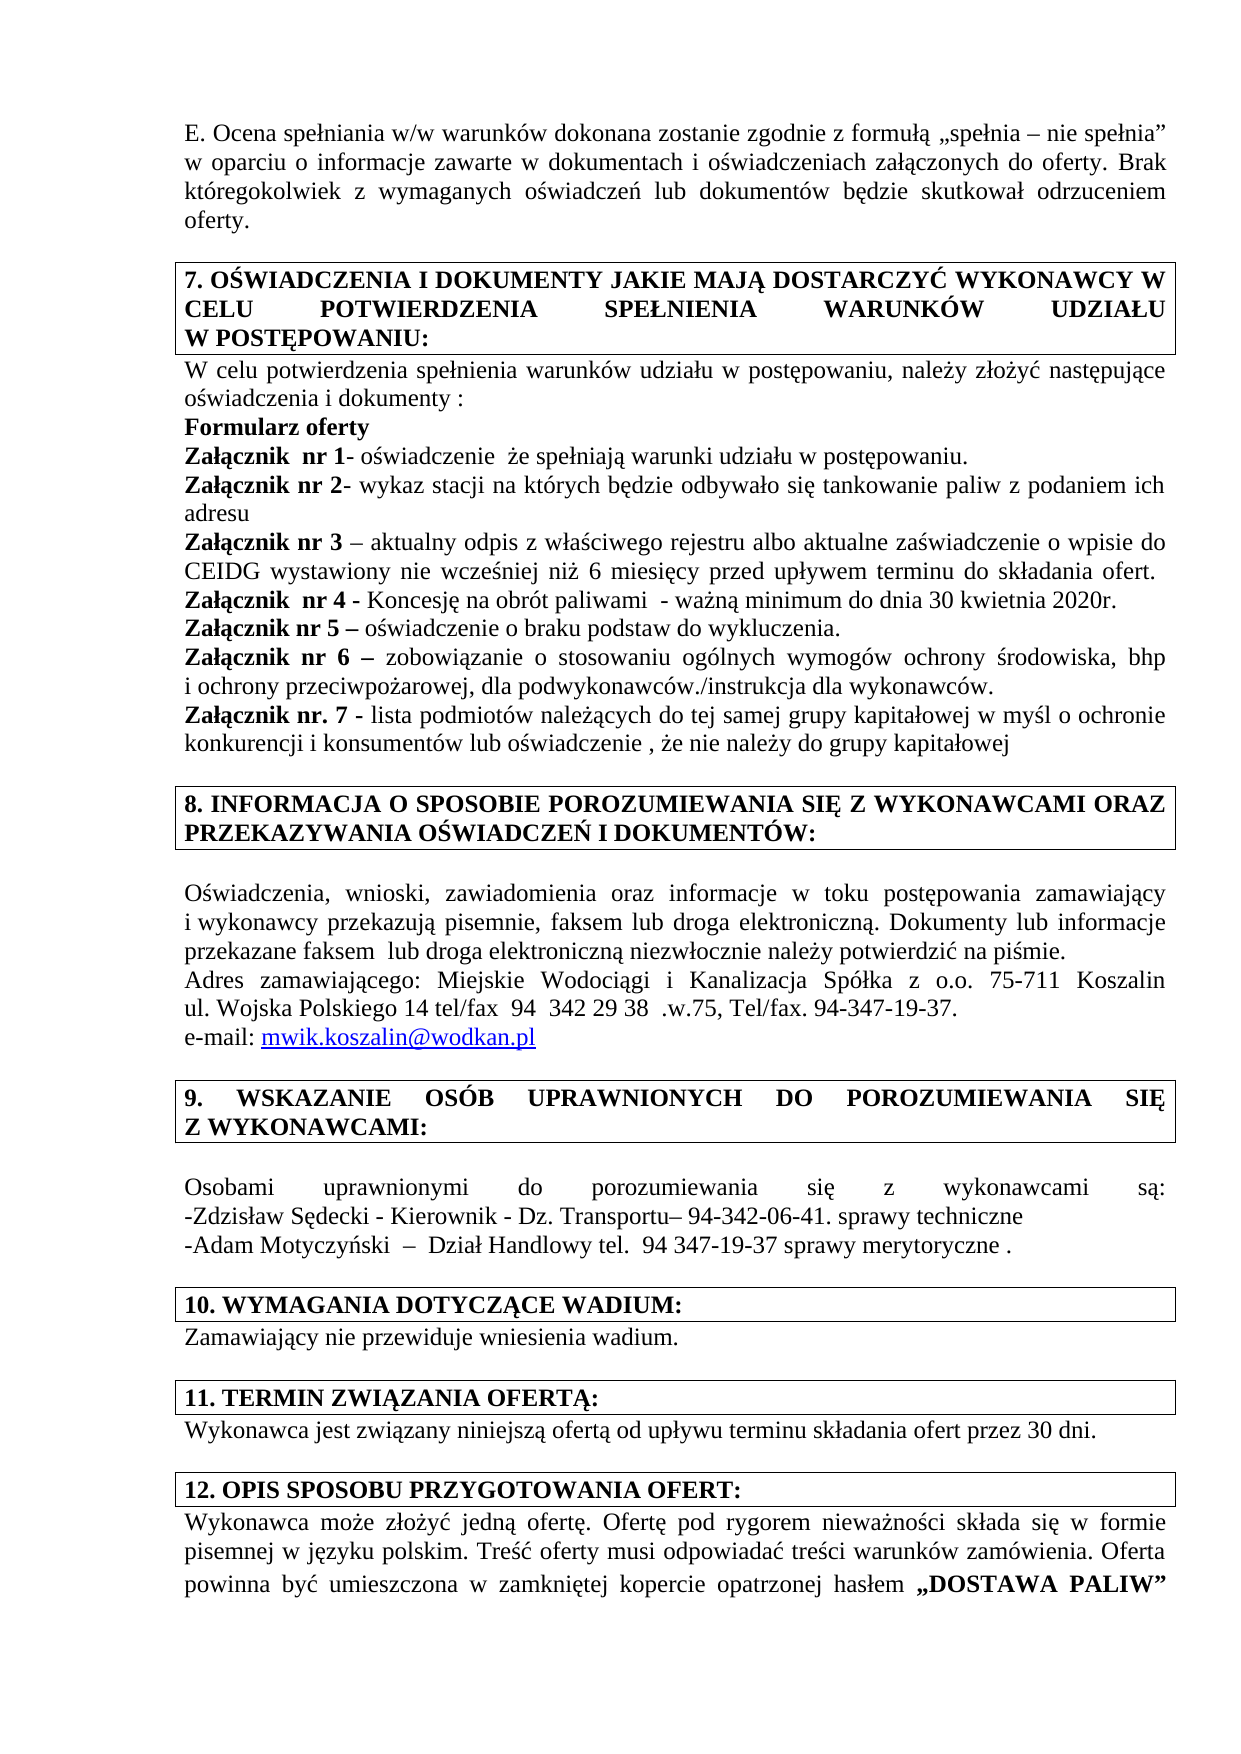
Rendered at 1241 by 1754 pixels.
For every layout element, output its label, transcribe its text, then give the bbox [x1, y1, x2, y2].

subtitle Formularz oferty [184, 412, 1167, 441]
text Adres zamawiającego: Miejskie Wodociągi i Kanalizacja Spółka z o.o. 75-711 Koszalin ul. Wojska Polskiego 14 tel/fax 94 342 29 38 .w.75, Tel/fax. 94-347-19-37. [184, 965, 1167, 1022]
text W celu potwierdzenia spełnienia warunków udziału w postępowaniu, należy złożyć następujące oświadczenia i dokumenty : [184, 355, 1167, 412]
text -Adam Motyczyński – Dział Handlowy tel. 94 347-19-37 sprawy merytoryczne . [184, 1230, 1167, 1258]
text 12. OPIS SPOSOBU PRZYGOTOWANIA OFERT: [176, 1473, 1175, 1506]
text Załącznik nr 5 – oświadczenie o braku podstaw do wykluczenia. [184, 613, 1167, 642]
text Załącznik nr 1- oświadczenie że spełniają warunki udziału w postępowaniu. [184, 441, 1167, 470]
text 11. TERMIN ZWIĄZANIA OFERTĄ: [176, 1381, 1175, 1414]
text e-mail: mwik.koszalin@wodkan.pl [184, 1022, 1167, 1051]
text Załącznik nr. 7 - lista podmiotów należących do tej samej grupy kapitałowej w myśl o ochronie konkurencji i konsumentów lub oświadczenie , że nie należy do grupy kapitałowej [184, 700, 1167, 757]
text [184, 1507, 1167, 1598]
text Zamawiający nie przewiduje wniesienia wadium. [184, 1322, 1167, 1351]
text 9. WSKAZANIE OSÓB UPRAWNIONYCH DO POROZUMIEWANIA SIĘ Z WYKONAWCAMI: [176, 1081, 1175, 1142]
text Wykonawca jest związany niniejszą ofertą od upływu terminu składania ofert przez 30 dni. [184, 1415, 1167, 1443]
text Załącznik nr 2- wykaz stacji na których będzie odbywało się tankowanie paliw z podaniem ich adresu [184, 470, 1167, 527]
text 7. OŚWIADCZENIA I DOKUMENTY JAKIE MAJĄ DOSTARCZYĆ WYKONAWCY W CELU POTWIERDZENIA SPEŁNIENIA WARUNKÓW UDZIAŁU W POSTĘPOWANIU: [176, 263, 1175, 354]
text E. Ocena spełniania w/w warunków dokonana zostanie zgodnie z formułą „spełnia – nie spełnia” w oparciu o informacje zawarte w dokumentach i oświadczeniach załączonych do oferty. Brak któregokolwiek z wymaganych oświadczeń lub dokumentów będzie skutkował odrzuceniem oferty. [184, 118, 1167, 233]
text Oświadczenia, wnioski, zawiadomienia oraz informacje w toku postępowania zamawiający i wykonawcy przekazują pisemnie, faksem lub droga elektroniczną. Dokumenty lub informacje przekazane faksem lub droga elektroniczną niezwłocznie należy potwierdzić na piśmie. [184, 878, 1167, 965]
text 8. INFORMACJA O SPOSOBIE POROZUMIEWANIA SIĘ Z WYKONAWCAMI ORAZ PRZEKAZYWANIA OŚWIADCZEŃ I DOKUMENTÓW: [176, 787, 1175, 849]
text Załącznik nr 3 – aktualny odpis z właściwego rejestru albo aktualne zaświadczenie o wpisie do CEIDG wystawiony nie wcześniej niż 6 miesięcy przed upływem terminu do składania ofert. Załącznik nr 4 - Koncesję na obrót paliwami - ważną minimum do dnia 30 kwietnia 2020r. [184, 527, 1167, 613]
text Załącznik nr 6 – zobowiązanie o stosowaniu ogólnych wymogów ochrony środowiska, bhp i ochrony przeciwpożarowej, dla podwykonawców./instrukcja dla wykonawców. [184, 642, 1167, 700]
text 10. WYMAGANIA DOTYCZĄCE WADIUM: [176, 1288, 1175, 1321]
text Osobami uprawnionymi do porozumiewania się z wykonawcami są: -Zdzisław Sędecki - Kierownik - Dz. Transportu– 94-342-06-41. sprawy techniczne [184, 1172, 1167, 1230]
